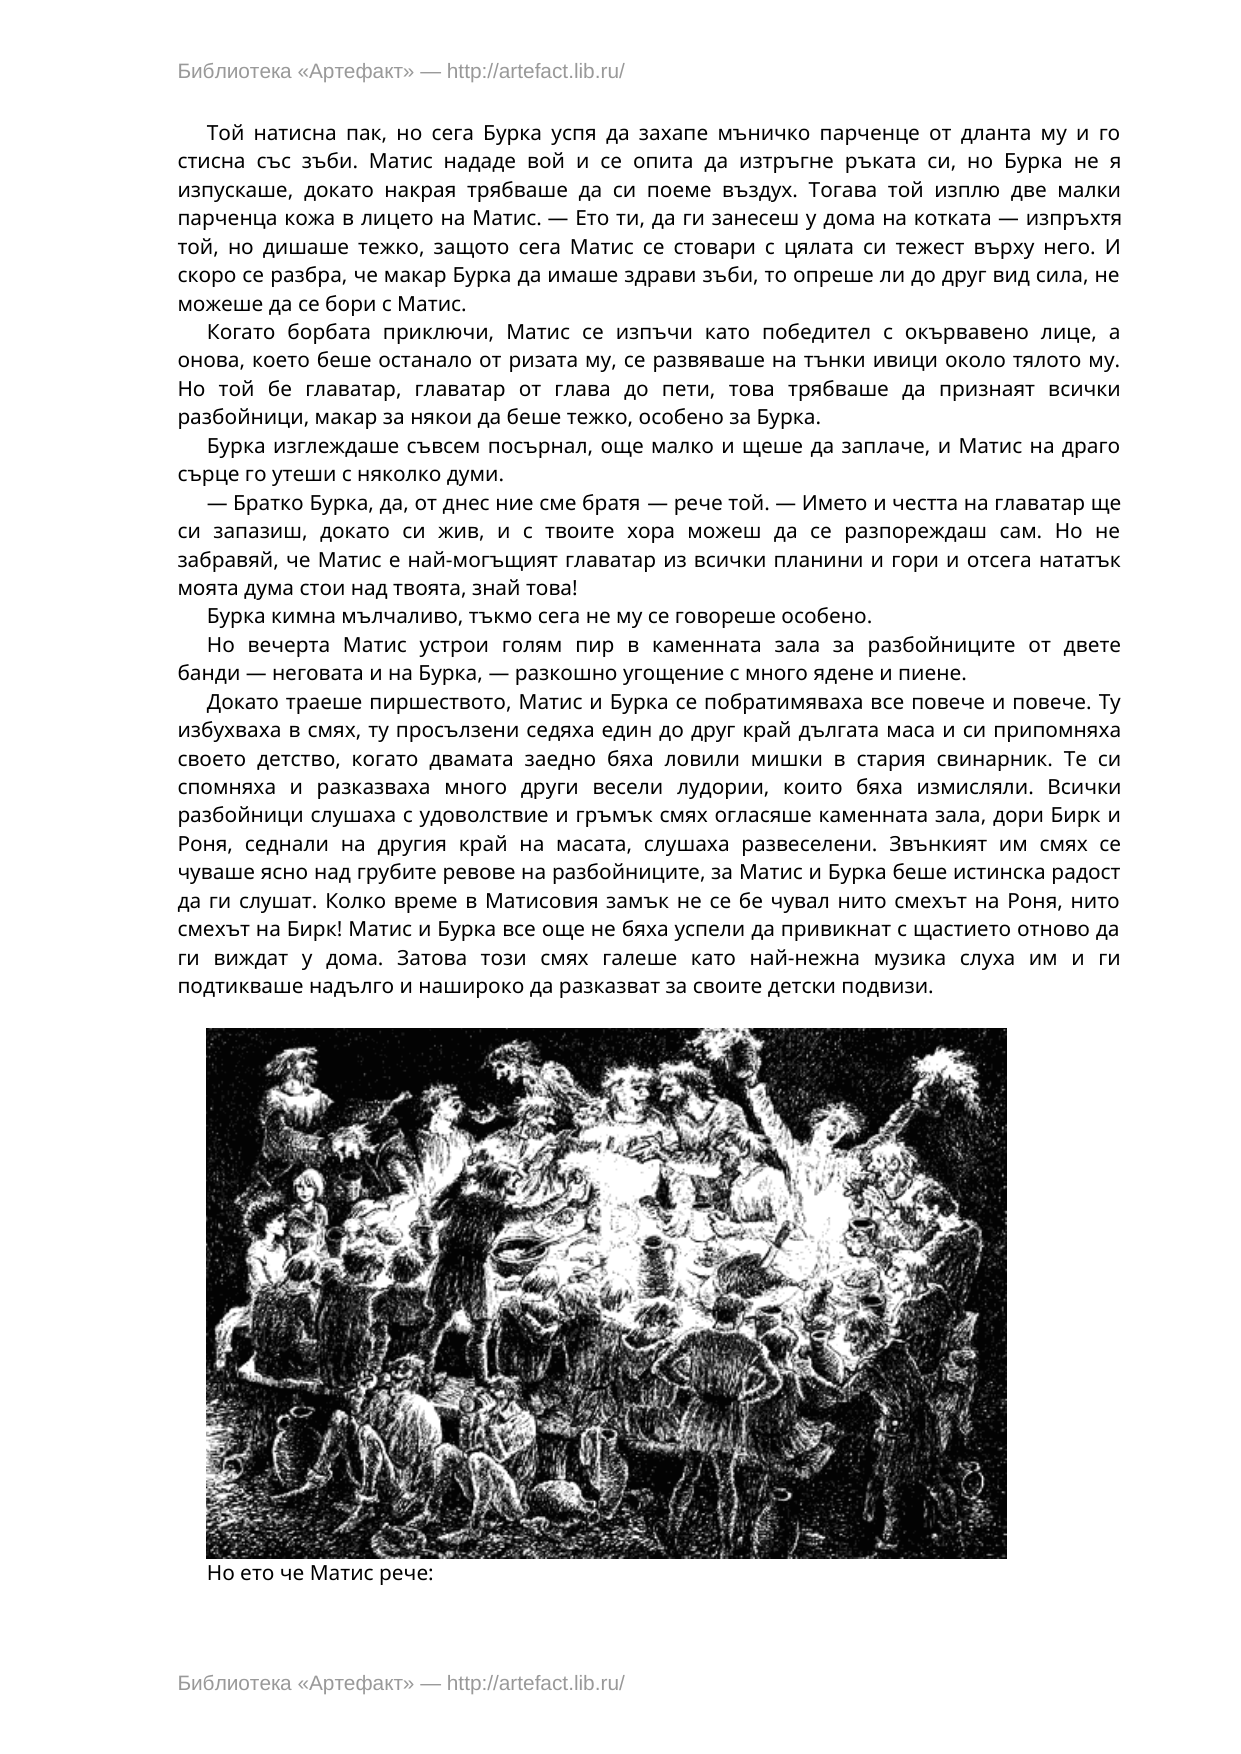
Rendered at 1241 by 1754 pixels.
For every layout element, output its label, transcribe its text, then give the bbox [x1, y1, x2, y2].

text — Братко Бурка, да, от днес ние сме братя — рече той. — Името и честта на главатар ще си запазиш, докато си жив, и с твоите хора можеш да се разпореждаш сам. Но не забравяй, че Матис е най-могъщият главатар из всички планини и гори и отсега нататък моята дума стои над твоята, знай това! [177, 488, 1122, 602]
text Бурка кимна мълчаливо, тъкмо сега не му се говореше особено. [177, 602, 1122, 630]
text Бурка изглеждаше съвсем посърнал, още малко и щеше да заплаче, и Матис на драго сърце го утеши с няколко думи. [177, 431, 1122, 488]
text Но вечерта Матис устрои голям пир в каменната зала за разбойниците от двете банди — неговата и на Бурка, — разкошно угощение с много ядене и пиене. [177, 630, 1122, 687]
text Когато борбата приключи, Матис се изпъчи като победител с окървавено лице, а онова, което беше останало от ризата му, се развяваше на тънки ивици около тялото му. Но той бе главатар, главатар от глава до пети, това трябваше да признаят всички разбойници, макар за някои да беше тежко, особено за Бурка. [177, 317, 1122, 431]
text Но ето че Матис рече: [177, 1558, 1122, 1587]
picture [206, 1028, 1007, 1559]
text Докато траеше пиршеството, Матис и Бурка се побратимяваха все повече и повече. Ту избухваха в смях, ту просълзени седяха един до друг край дългата маса и си припомняха своето детство, когато двамата заедно бяха ловили мишки в стария свинарник. Те си спомняха и разказваха много други весели лудории, които бяха измисляли. Всички разбойници слушаха с удоволствие и гръмък смях огласяше каменната зала, дори Бирк и Роня, седнали на другия край на масата, слушаха развеселени. Звънкият им смях се чуваше ясно над грубите ревове на разбойниците, за Матис и Бурка беше истинска радост да ги слушат. Колко време в Матисовия замък не се бе чувал нито смехът на Роня, нито смехът на Бирк! Матис и Бурка все още не бяха успели да привикнат с щастието отново да ги виждат у дома. Затова този смях галеше като най-нежна музика слуха им и ги подтикваше надълго и нашироко да разказват за своите детски подвизи. [177, 687, 1122, 1000]
text Той натисна пак, но сега Бурка успя да захапе мъничко парченце от дланта му и го стисна със зъби. Матис нададе вой и се опита да изтръгне ръката си, но Бурка не я изпускаше, докато накрая трябваше да си поеме въздух. Тогава той изплю две малки парченца кожа в лицето на Матис. — Ето ти, да ги занесеш у дома на котката — изпръхтя той, но дишаше тежко, защото сега Матис се стовари с цялата си тежест върху него. И скоро се разбра, че макар Бурка да имаше здрави зъби, то опреше ли до друг вид сила, не можеше да се бори с Матис. [177, 118, 1122, 317]
